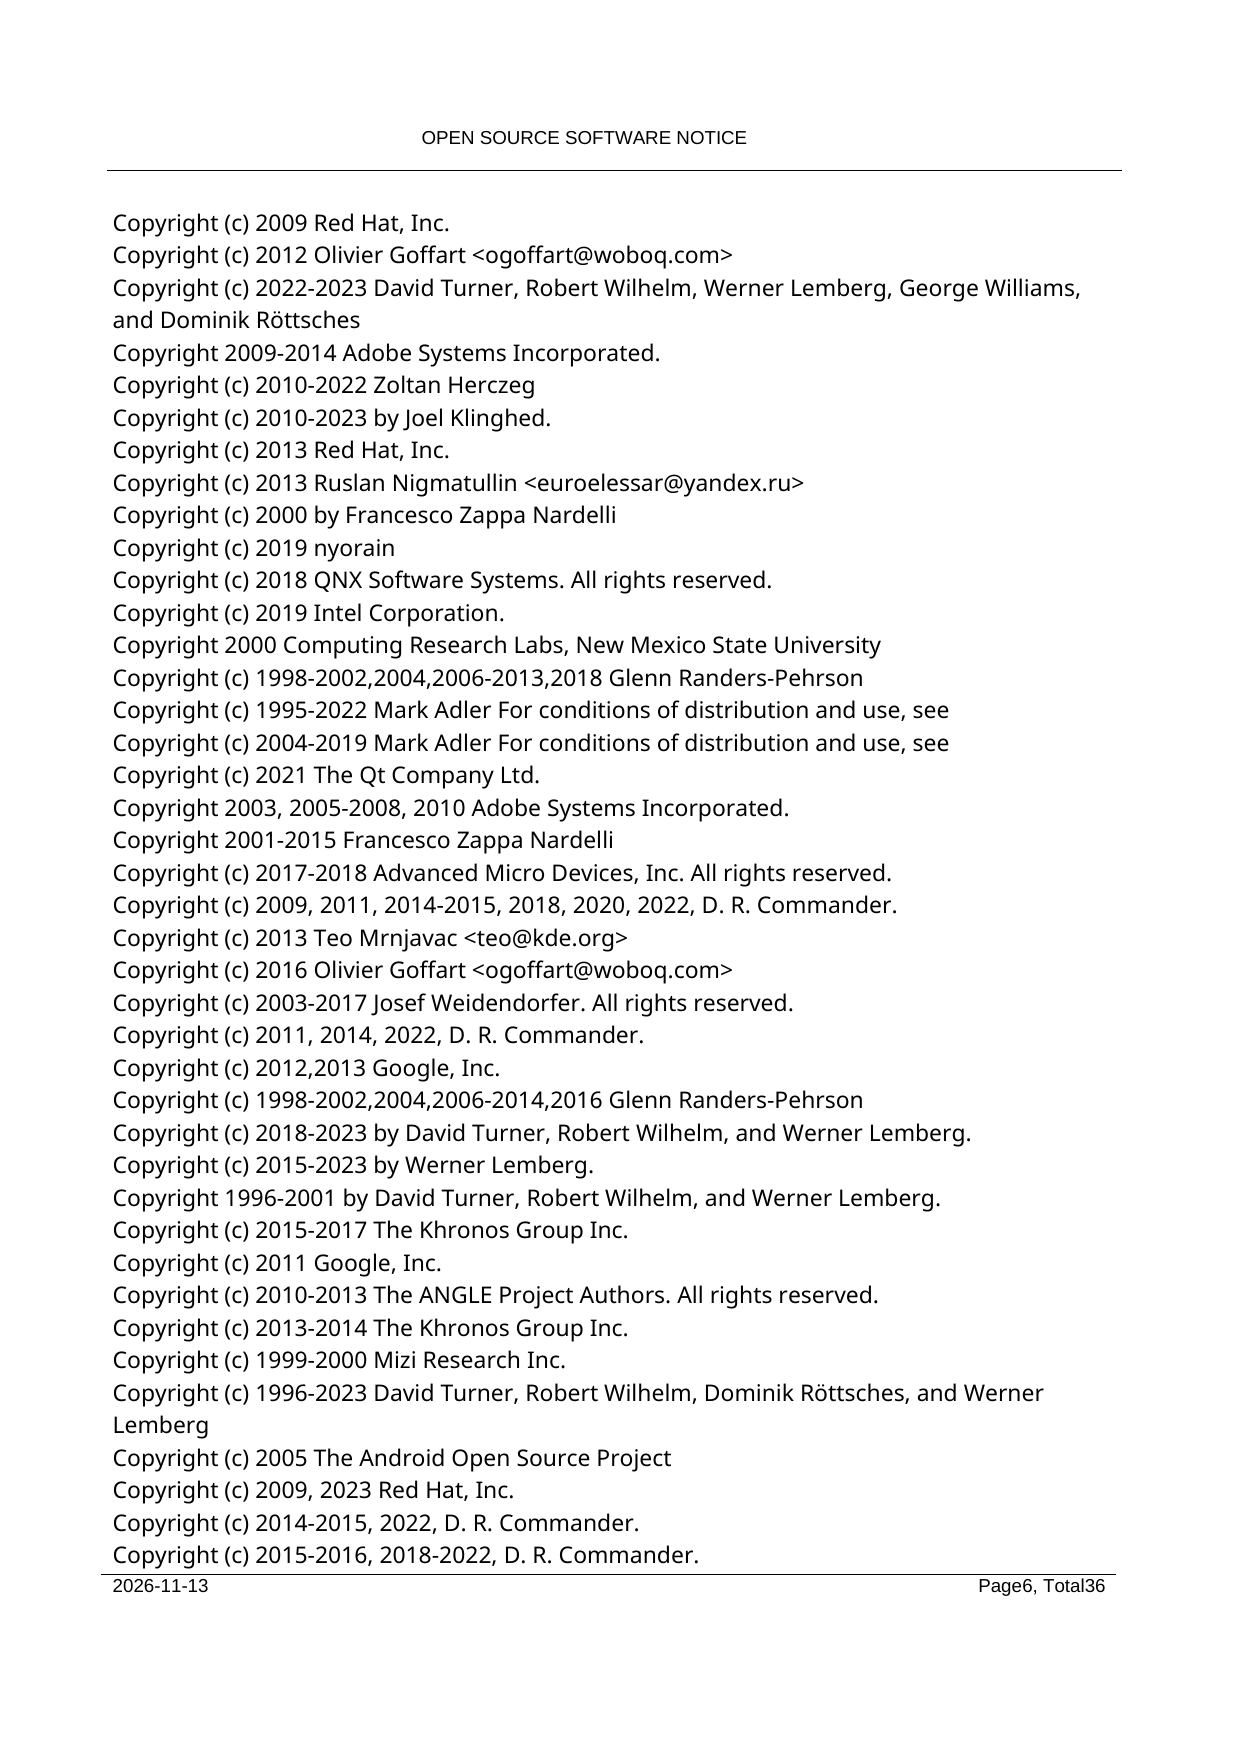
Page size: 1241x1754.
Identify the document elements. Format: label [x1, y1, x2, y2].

text [112, 206, 1128, 1571]
